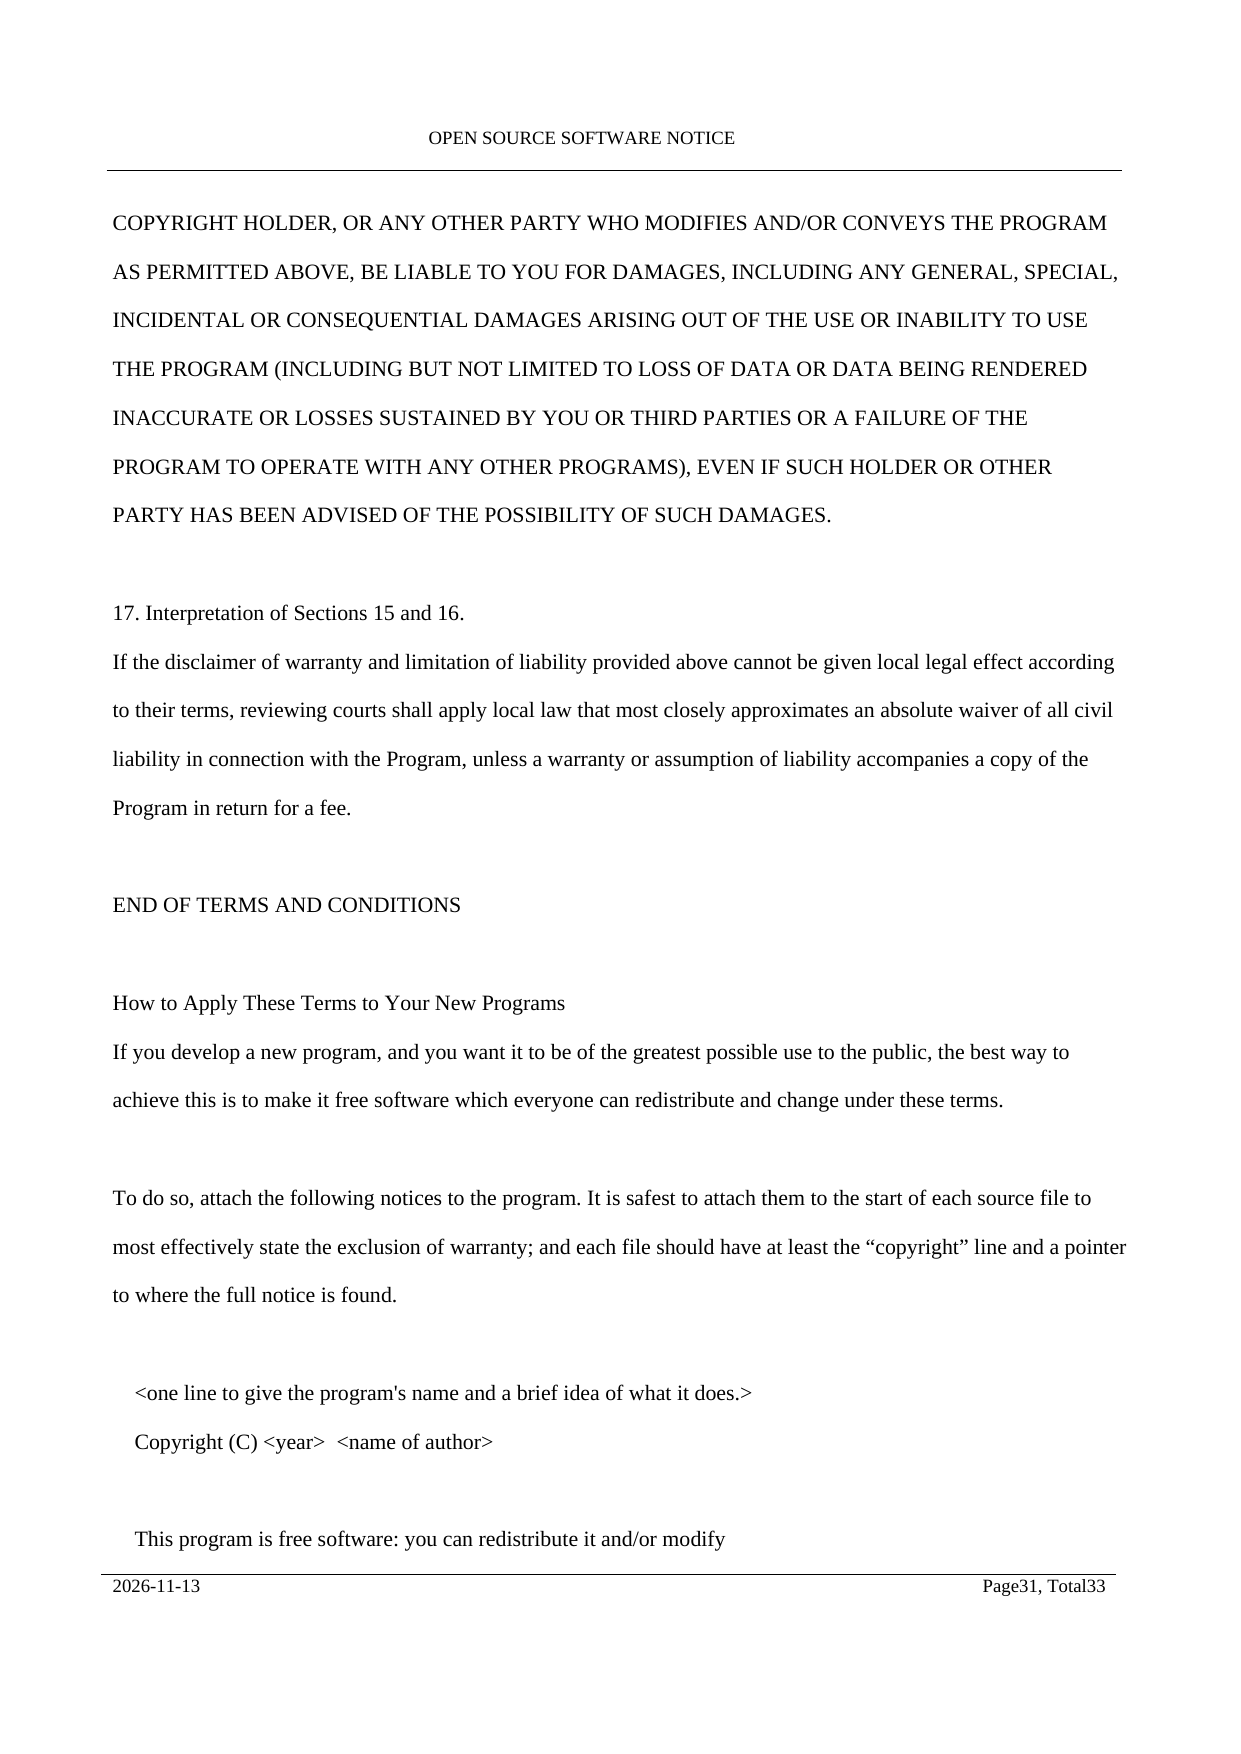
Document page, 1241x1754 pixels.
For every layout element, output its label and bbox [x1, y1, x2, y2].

text [112, 206, 1128, 1555]
